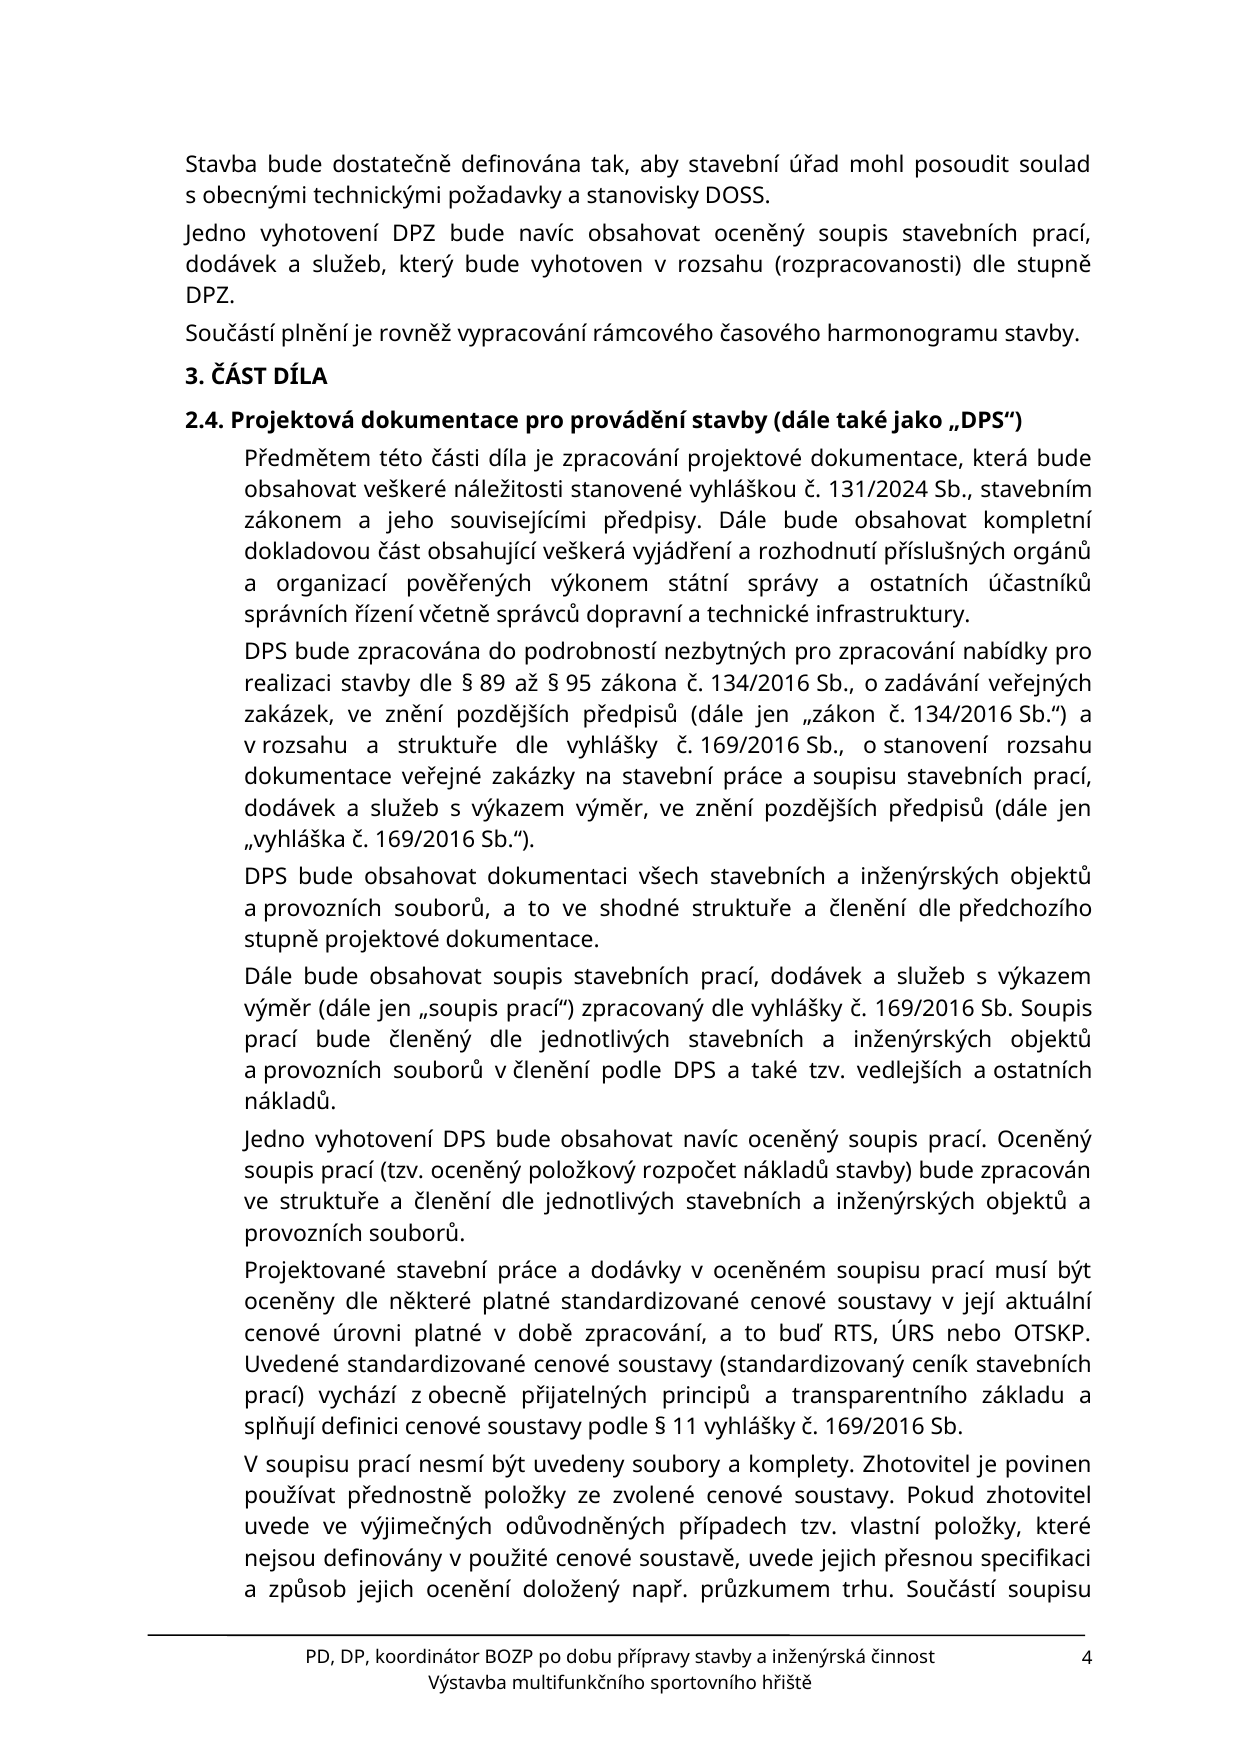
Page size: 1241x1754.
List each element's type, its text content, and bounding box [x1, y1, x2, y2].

text Stavba bude dostatečně definována tak, aby stavební úřad mohl posoudit soulad s obecnými technickými požadavky a stanovisky DOSS. [185, 148, 1092, 210]
text DPS bude zpracována do podrobností nezbytných pro zpracování nabídky pro realizaci stavby dle § 89 až § 95 zákona č. 134/2016 Sb., o zadávání veřejných zakázek, ve znění pozdějších předpisů (dále jen „zákon č. 134/2016 Sb.“) a v rozsahu a struktuře dle vyhlášky č. 169/2016 Sb., o stanovení rozsahu dokumentace veřejné zakázky na stavební práce a soupisu stavebních prací, dodávek a služeb s výkazem výměr, ve znění pozdějších předpisů (dále jen „vyhláška č. 169/2016 Sb.“). [244, 635, 1092, 854]
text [244, 1448, 1092, 1604]
text DPS bude obsahovat dokumentaci všech stavebních a inženýrských objektů a provozních souborů, a to ve shodné struktuře a členění dle předchozího stupně projektové dokumentace. [244, 860, 1092, 954]
text Součástí plnění je rovněž vypracování rámcového časového harmonogramu stavby. [185, 316, 1092, 348]
text Předmětem této části díla je zpracování projektové dokumentace, která bude obsahovat veškeré náležitosti stanovené vyhláškou č. 131/2024 Sb., stavebním zákonem a jeho souvisejícími předpisy. Dále bude obsahovat kompletní dokladovou část obsahující veškerá vyjádření a rozhodnutí příslušných orgánů a organizací pověřených výkonem státní správy a ostatních účastníků správních řízení včetně správců dopravní a technické infrastruktury. [244, 441, 1092, 629]
list Projektová dokumentace pro provádění stavby (dále také jako „DPS“) [185, 404, 1092, 435]
text Dále bude obsahovat soupis stavebních prací, dodávek a služeb s výkazem výměr (dále jen „soupis prací“) zpracovaný dle vyhlášky č. 169/2016 Sb. Soupis prací bude členěný dle jednotlivých stavebních a inženýrských objektů a provozních souborů v členění podle DPS a také tzv. vedlejších a ostatních nákladů. [244, 960, 1092, 1116]
text Jedno vyhotovení DPZ bude navíc obsahovat oceněný soupis stavebních prací, dodávek a služeb, který bude vyhotoven v rozsahu (rozpracovanosti) dle stupně DPZ. [185, 216, 1092, 310]
text Jedno vyhotovení DPS bude obsahovat navíc oceněný soupis prací. Oceněný soupis prací (tzv. oceněný položkový rozpočet nákladů stavby) bude zpracován ve struktuře a členění dle jednotlivých stavebních a inženýrských objektů a provozních souborů. [244, 1123, 1092, 1248]
text Projektované stavební práce a dodávky v oceněném soupisu prací musí být oceněny dle některé platné standardizované cenové soustavy v její aktuální cenové úrovni platné v době zpracování, a to buď RTS, ÚRS nebo OTSKP. Uvedené standardizované cenové soustavy (standardizovaný ceník stavebních prací) vychází z obecně přijatelných principů a transparentního základu a splňují definici cenové soustavy podle § 11 vyhlášky č. 169/2016 Sb. [244, 1254, 1092, 1441]
text 3. ČÁST DÍLA [185, 360, 1092, 391]
